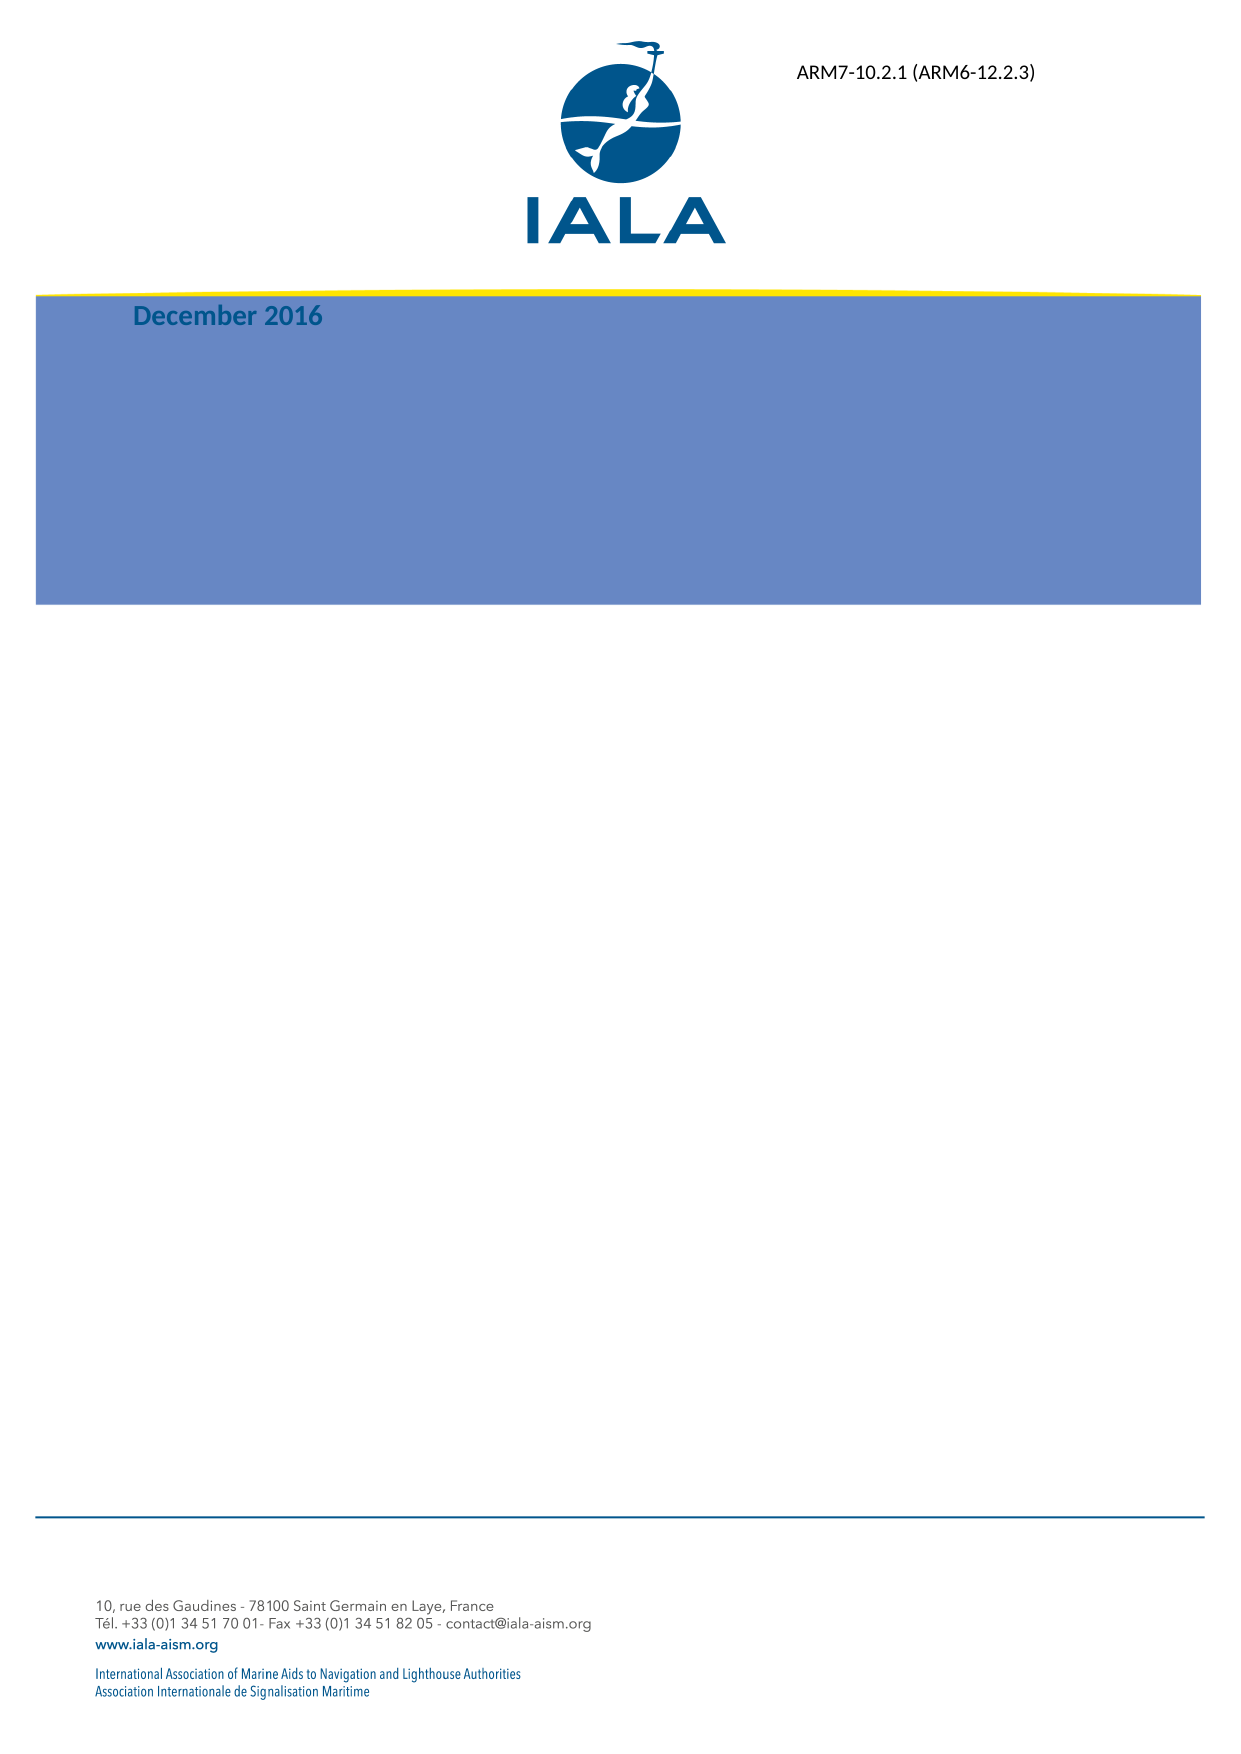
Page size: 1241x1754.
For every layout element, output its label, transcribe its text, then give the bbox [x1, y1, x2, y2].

picture [89, 1595, 622, 1714]
picture [0, 29, 1240, 616]
text December 2016 [133, 297, 1107, 332]
